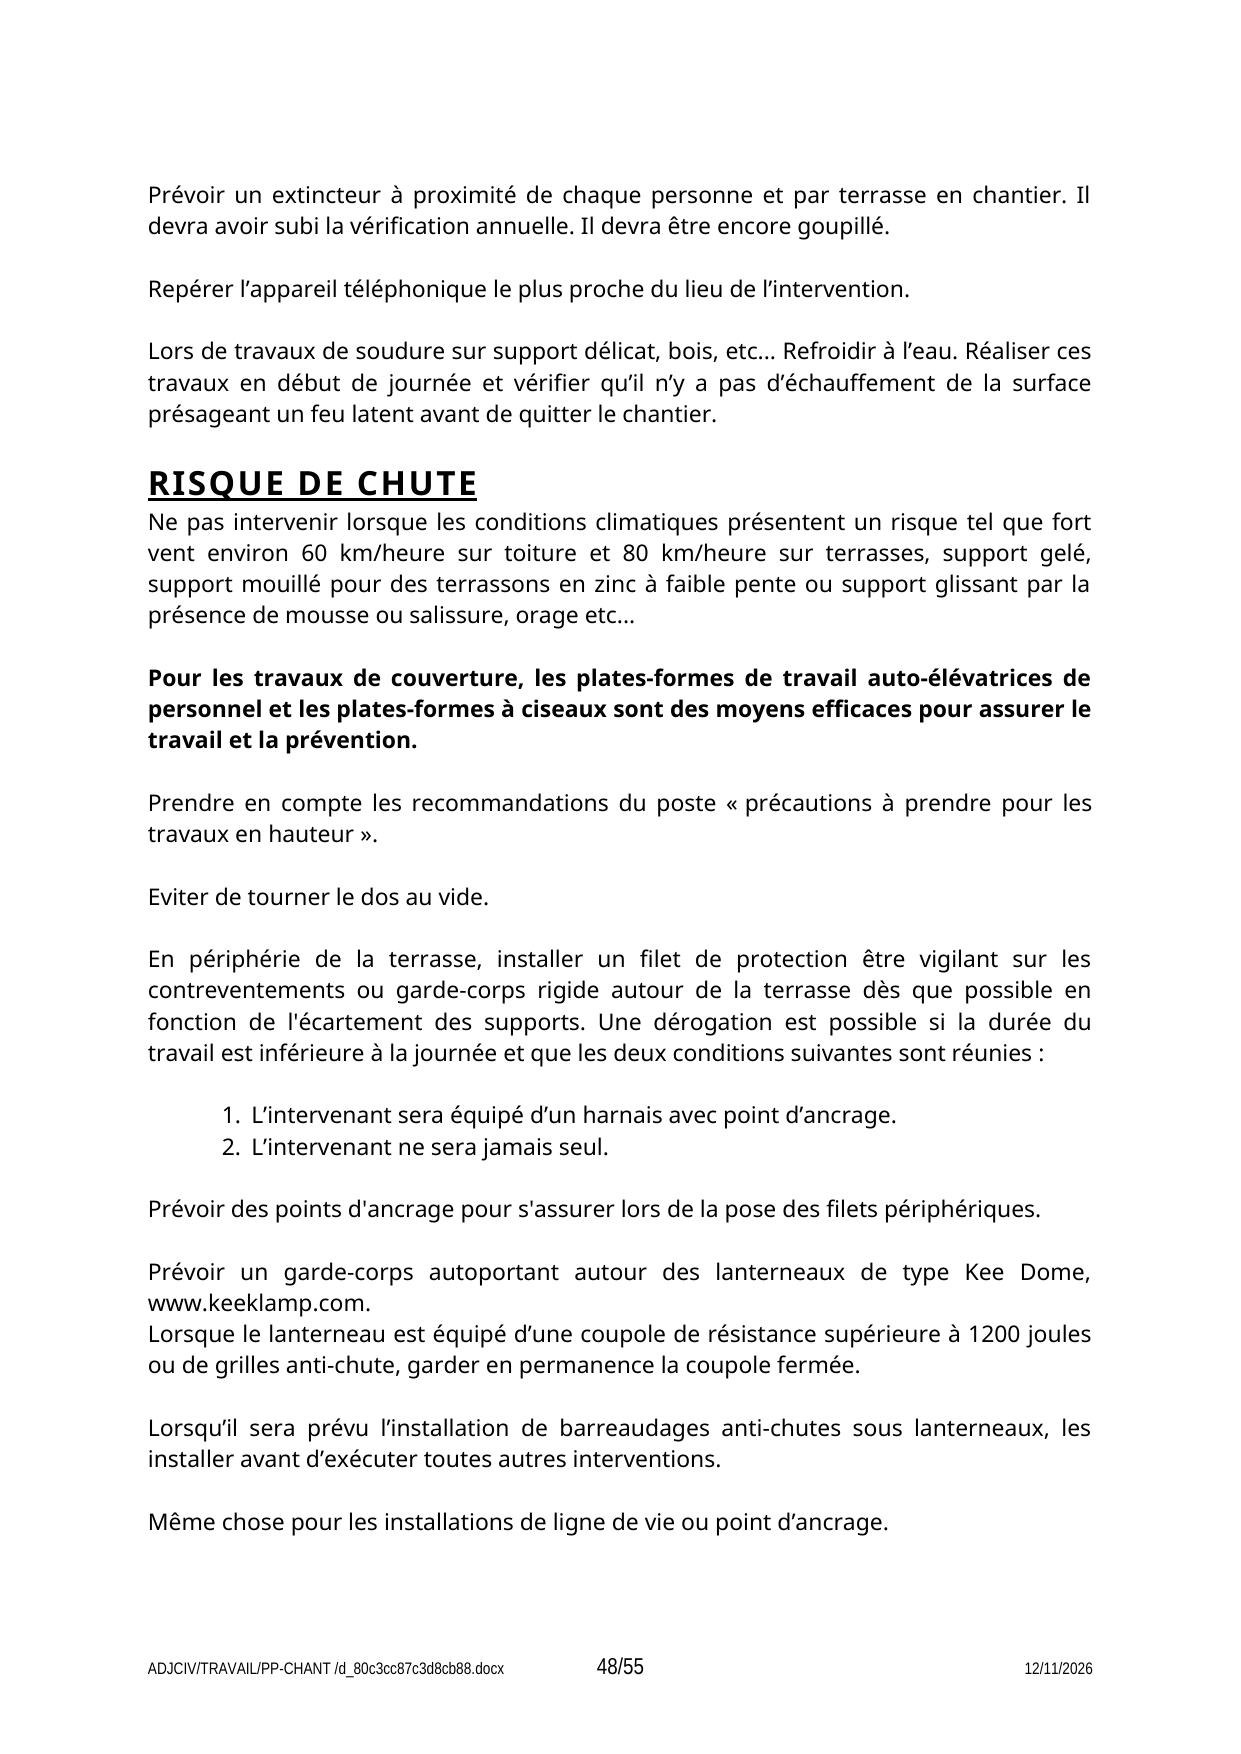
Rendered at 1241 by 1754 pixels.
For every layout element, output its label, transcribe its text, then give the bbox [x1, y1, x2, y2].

text Eviter de tourner le dos au vide. [148, 881, 1092, 912]
subtitle Risque de chute [148, 460, 1092, 506]
text Pour les travaux de couverture, les plates-formes de travail auto-élévatrices de personnel et les plates-formes à ciseaux sont des moyens efficaces pour assurer le travail et la prévention. [148, 662, 1092, 756]
text Prévoir un garde-corps autoportant autour des lanterneaux de type Kee Dome, www.keeklamp.com. [148, 1256, 1092, 1318]
list L’intervenant sera équipé d’un harnais avec point d’ancrage. [222, 1099, 1092, 1131]
list L’intervenant ne sera jamais seul. [222, 1131, 1092, 1162]
text Lors de travaux de soudure sur support délicat, bois, etc... Refroidir à l’eau. Réaliser ces travaux en début de journée et vérifier qu’il n’y a pas d’échauffement de la surface présageant un feu latent avant de quitter le chantier. [148, 335, 1092, 429]
text Prévoir des points d'ancrage pour s'assurer lors de la pose des filets périphériques. [148, 1193, 1092, 1224]
text Prévoir un extincteur à proximité de chaque personne et par terrasse en chantier. Il devra avoir subi la vérification annuelle. Il devra être encore goupillé. [148, 179, 1092, 241]
text Prendre en compte les recommandations du poste « précautions à prendre pour les travaux en hauteur ». [148, 787, 1092, 849]
text Même chose pour les installations de ligne de vie ou point d’ancrage. [148, 1506, 1092, 1537]
text En périphérie de la terrasse, installer un filet de protection être vigilant sur les contreventements ou garde-corps rigide autour de la terrasse dès que possible en fonction de l'écartement des supports. Une dérogation est possible si la durée du travail est inférieure à la journée et que les deux conditions suivantes sont réunies : [148, 943, 1092, 1068]
text Lorsque le lanterneau est équipé d’une coupole de résistance supérieure à 1200 joules ou de grilles anti-chute, garder en permanence la coupole fermée. [148, 1318, 1092, 1381]
text Ne pas intervenir lorsque les conditions climatiques présentent un risque tel que fort vent environ 60 km/heure sur toiture et 80 km/heure sur terrasses, support gelé, support mouillé pour des terrassons en zinc à faible pente ou support glissant par la présence de mousse ou salissure, orage etc... [148, 506, 1092, 631]
text Repérer l’appareil téléphonique le plus proche du lieu de l’intervention. [148, 273, 1092, 304]
text Lorsqu’il sera prévu l’installation de barreaudages anti-chutes sous lanterneaux, les installer avant d’exécuter toutes autres interventions. [148, 1412, 1092, 1474]
